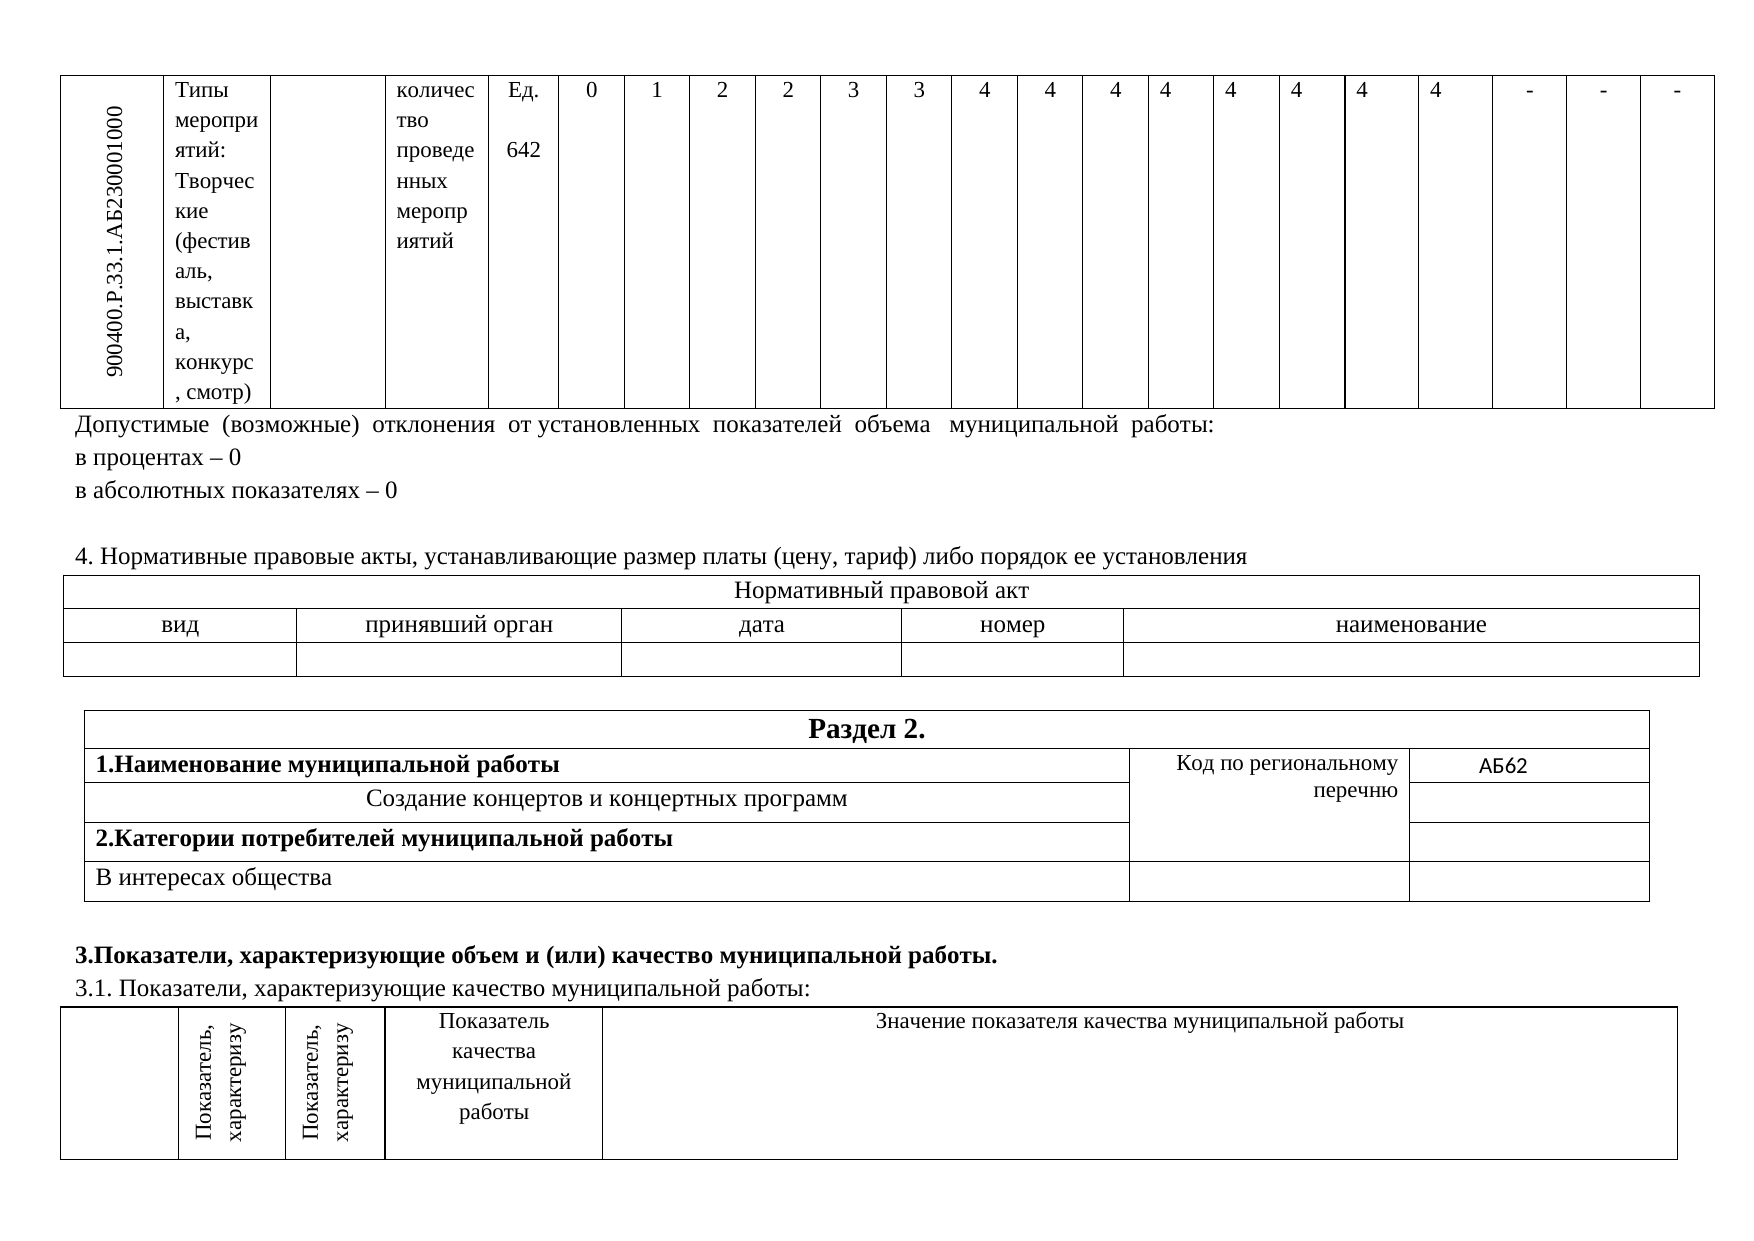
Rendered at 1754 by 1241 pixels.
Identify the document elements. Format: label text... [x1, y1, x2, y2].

table_header Раздел 2. [85, 711, 1649, 748]
table_cell Создание концертов и концертных программ [85, 783, 1129, 822]
table_cell [297, 643, 621, 676]
table_cell [622, 643, 901, 676]
table_cell - [1641, 76, 1714, 408]
table_cell номер [902, 609, 1123, 642]
table_cell наименование [1124, 609, 1699, 642]
table_cell Ед. 642 [489, 76, 558, 408]
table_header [179, 1008, 285, 1158]
table_cell [902, 643, 1123, 676]
table_cell [1410, 783, 1649, 822]
text 3.Показатели, характеризующие объем и (или) качество муниципальной работы. [75, 940, 1679, 969]
table_cell 4 [1214, 76, 1279, 408]
table_cell [1130, 862, 1409, 901]
table_cell 1.Наименование муниципальной работы [85, 749, 1129, 782]
text 4. Нормативные правовые акты, устанавливающие размер платы (цену, тариф) либо порядок ее установления [75, 541, 1679, 570]
table_cell [1124, 643, 1699, 676]
table_cell Типы мероприятий: Творческие (фестиваль, выставка, конкурс, смотр) [164, 76, 270, 408]
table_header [286, 1008, 384, 1158]
table_cell [271, 76, 385, 408]
table_cell дата [622, 609, 901, 642]
table_cell [1410, 862, 1649, 901]
table_cell 900400.Р.33.1.АБ230001000 [61, 76, 163, 408]
table_cell 3 [821, 76, 886, 408]
table_cell 4 [1083, 76, 1148, 408]
table_cell 4 [1280, 76, 1344, 408]
table_header Показатель качества муниципальной работы [386, 1008, 602, 1158]
table_header Нормативный правовой акт [64, 576, 1699, 608]
table_cell 1 [625, 76, 689, 408]
table_cell В интересах общества [85, 862, 1129, 901]
table_cell Код по региональному перечню [1130, 749, 1409, 861]
table_cell [1410, 823, 1649, 861]
table_cell [1410, 749, 1649, 782]
table_cell 4 [952, 76, 1017, 408]
table_cell [64, 643, 296, 676]
table_cell 4 [1346, 76, 1418, 408]
text в процентах – 0 [75, 442, 1679, 471]
table_cell 4 [1018, 76, 1082, 408]
table_cell 2 [690, 76, 755, 408]
table_cell - [1493, 76, 1566, 408]
table_header Значение показателя качества муниципальной работы [603, 1008, 1677, 1158]
table_cell принявший орган [297, 609, 621, 642]
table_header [61, 1008, 178, 1158]
table_cell 3 [887, 76, 951, 408]
text Допустимые (возможные) отклонения от установленных показателей объема муниципальной работы: [75, 409, 1679, 438]
table_cell количество проведенных мероприятий [386, 76, 488, 408]
table_cell 2 [756, 76, 820, 408]
table_cell - [1567, 76, 1640, 408]
text 3.1. Показатели, характеризующие качество муниципальной работы: [75, 973, 1679, 1002]
table_cell 2.Категории потребителей муниципальной работы [85, 823, 1129, 861]
table_cell вид [64, 609, 296, 642]
table_cell 0 [559, 76, 624, 408]
text в абсолютных показателях – 0 [75, 475, 1679, 504]
table_cell 4 [1419, 76, 1492, 408]
table_cell 4 [1149, 76, 1213, 408]
